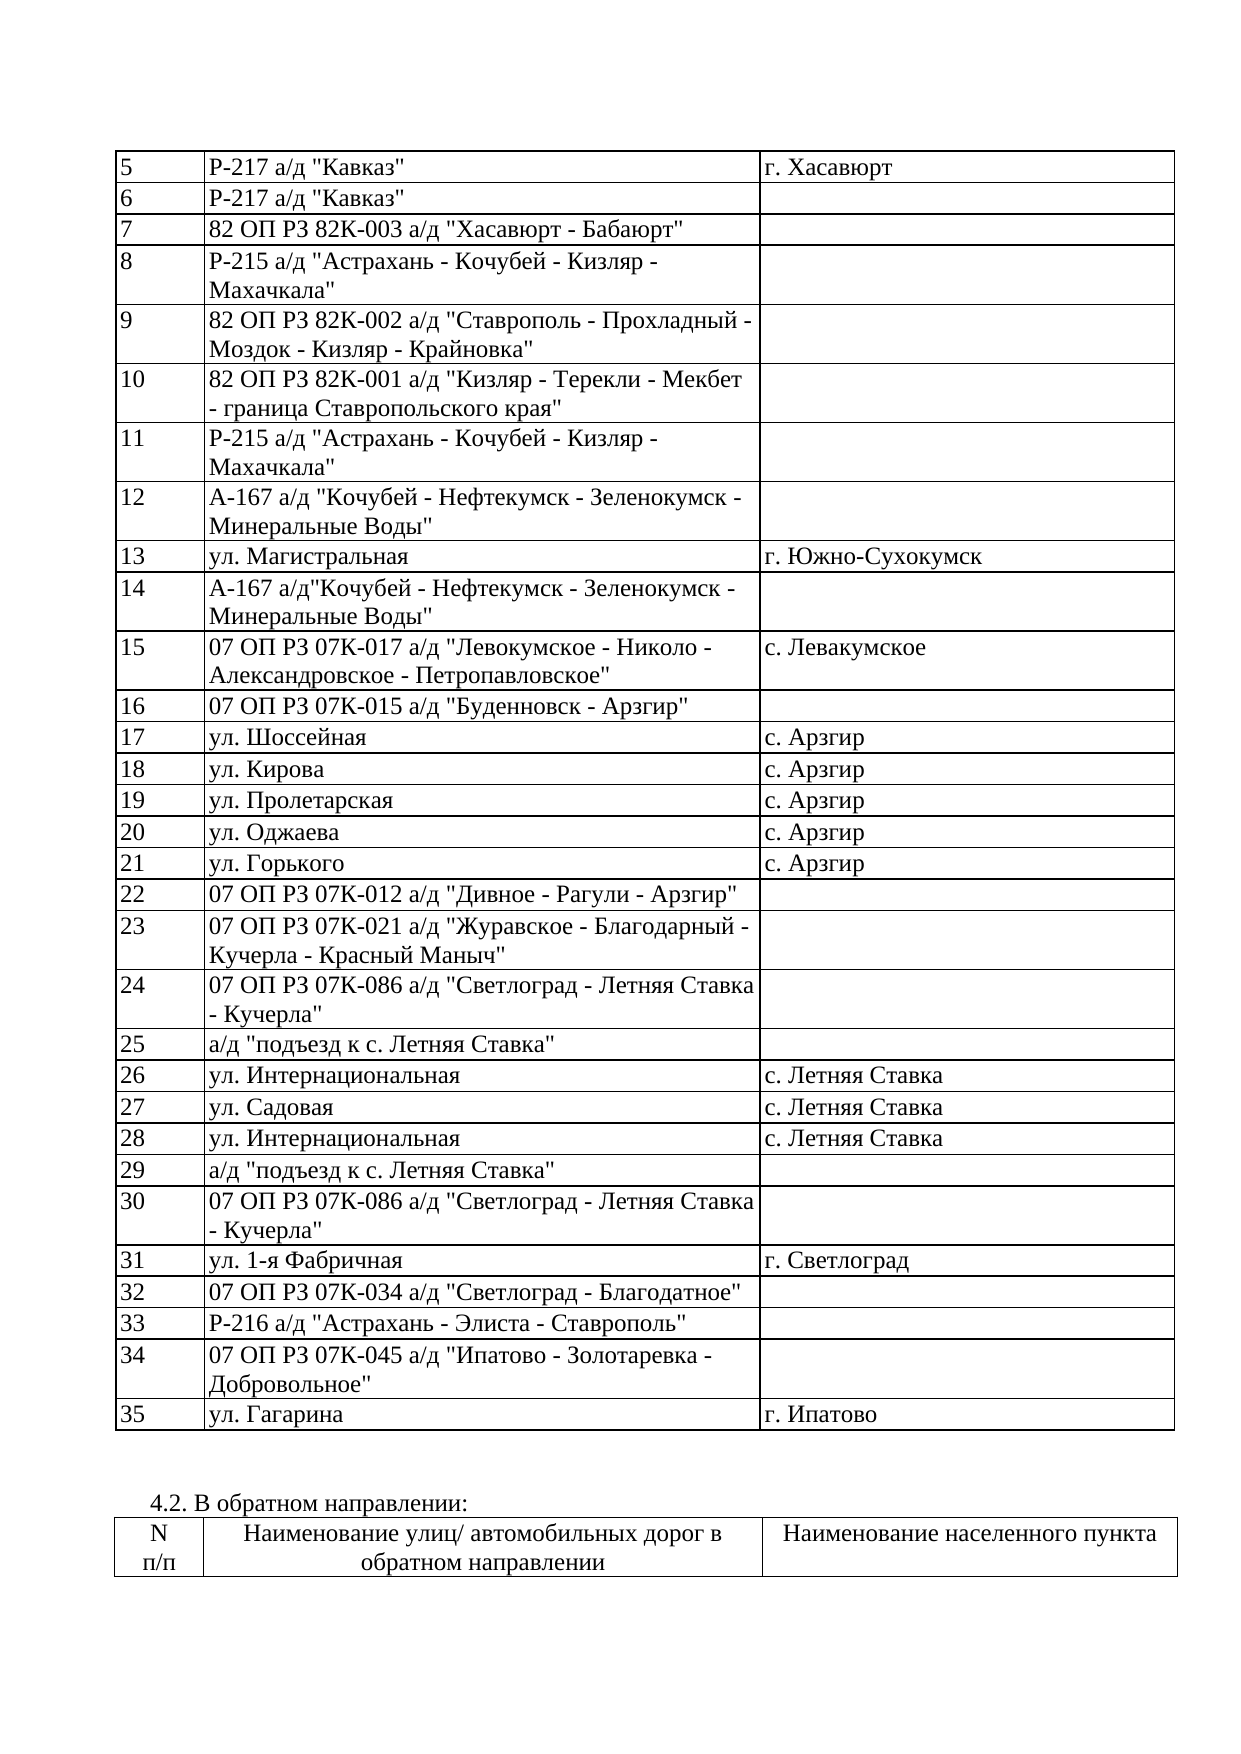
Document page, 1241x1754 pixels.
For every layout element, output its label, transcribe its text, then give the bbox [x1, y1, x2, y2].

table_cell г. Светлоград [761, 1246, 1174, 1275]
table_cell 16 [117, 691, 204, 721]
table_cell А-167 а/д"Кочубей - Нефтекумск - Зеленокумск - Минеральные Воды" [205, 573, 759, 630]
table_cell ул. Пролетарская [205, 785, 759, 815]
table_cell 7 [117, 215, 204, 244]
table_cell ул. Интернациональная [205, 1061, 759, 1091]
table_cell 07 ОП РЗ 07К-012 а/д "Дивное - Рагули - Арзгир" [205, 880, 759, 909]
table_cell [761, 1340, 1174, 1397]
table_cell 07 ОП РЗ 07К-045 а/д "Ипатово - Золотаревка - Добровольное" [205, 1340, 759, 1397]
table_cell 5 [117, 152, 204, 181]
table_cell 35 [117, 1399, 204, 1429]
table_cell 29 [117, 1155, 204, 1185]
table_cell Р-215 а/д "Астрахань - Кочубей - Кизляр - Махачкала" [205, 423, 759, 481]
table_cell Р-217 а/д "Кавказ" [205, 183, 759, 213]
table_cell [761, 364, 1174, 422]
table_cell 19 [117, 785, 204, 815]
table_cell [761, 305, 1174, 362]
table_cell ул. Гагарина [205, 1399, 759, 1429]
table_cell 07 ОП РЗ 07К-015 а/д "Буденновск - Арзгир" [205, 691, 759, 721]
table_cell [761, 880, 1174, 909]
table_header Наименование улиц/ автомобильных дорог в обратном направлении [204, 1518, 762, 1576]
table_cell 6 [117, 183, 204, 213]
table_cell 27 [117, 1092, 204, 1122]
table_cell Р-217 а/д "Кавказ" [205, 152, 759, 181]
table_cell а/д "подъезд к с. Летняя Ставка" [205, 1029, 759, 1059]
table_cell а/д "подъезд к с. Летняя Ставка" [205, 1155, 759, 1185]
table_cell г. Ипатово [761, 1399, 1174, 1429]
table_cell [761, 1187, 1174, 1244]
table_cell с. Арзгир [761, 785, 1174, 815]
table_cell с. Летняя Ставка [761, 1124, 1174, 1153]
table_cell 07 ОП РЗ 07К-086 а/д "Светлоград - Летняя Ставка - Кучерла" [205, 1187, 759, 1244]
table_cell ул. 1-я Фабричная [205, 1246, 759, 1275]
text 4.2. В обратном направлении: [150, 1488, 1090, 1517]
table_cell г. Хасавюрт [761, 152, 1174, 181]
table_cell 13 [117, 541, 204, 571]
table_cell 82 ОП РЗ 82К-003 а/д "Хасавюрт - Бабаюрт" [205, 215, 759, 244]
table_cell ул. Интернациональная [205, 1124, 759, 1153]
table_cell 11 [117, 423, 204, 481]
table_cell 25 [117, 1029, 204, 1059]
table_cell с. Летняя Ставка [761, 1061, 1174, 1091]
table_cell ул. Кирова [205, 754, 759, 784]
table_cell 15 [117, 632, 204, 689]
table_cell [761, 691, 1174, 721]
table_cell [761, 423, 1174, 481]
table_cell 21 [117, 848, 204, 878]
table_header Наименование населенного пункта [763, 1518, 1177, 1576]
table_cell 14 [117, 573, 204, 630]
table_cell Р-215 а/д "Астрахань - Кочубей - Кизляр - Махачкала" [205, 246, 759, 303]
table_cell 17 [117, 722, 204, 752]
table_cell с. Летняя Ставка [761, 1092, 1174, 1122]
table_cell 82 ОП РЗ 82К-002 а/д "Ставрополь - Прохладный - Моздок - Кизляр - Крайновка" [205, 305, 759, 362]
table_cell 07 ОП РЗ 07К-017 а/д "Левокумское - Николо - Александровское - Петропавловское" [205, 632, 759, 689]
table_cell 9 [117, 305, 204, 362]
table_cell 12 [117, 482, 204, 540]
table_cell 10 [117, 364, 204, 422]
table_cell [761, 573, 1174, 630]
table_cell [761, 1029, 1174, 1059]
table_cell с. Арзгир [761, 722, 1174, 752]
table_cell 18 [117, 754, 204, 784]
table_cell [761, 1155, 1174, 1185]
table_cell с. Арзгир [761, 754, 1174, 784]
table_cell с. Арзгир [761, 817, 1174, 847]
table_cell 33 [117, 1308, 204, 1338]
table_cell Р-216 а/д "Астрахань - Элиста - Ставрополь" [205, 1308, 759, 1338]
table_cell ул. Оджаева [205, 817, 759, 847]
table_cell [761, 970, 1174, 1028]
table_cell с. Арзгир [761, 848, 1174, 878]
table_cell 30 [117, 1187, 204, 1244]
table_cell ул. Шоссейная [205, 722, 759, 752]
table_cell А-167 а/д "Кочубей - Нефтекумск - Зеленокумск - Минеральные Воды" [205, 482, 759, 540]
table_cell 31 [117, 1246, 204, 1275]
table_cell [761, 911, 1174, 968]
table_cell ул. Садовая [205, 1092, 759, 1122]
table_cell 8 [117, 246, 204, 303]
table_cell 82 ОП РЗ 82К-001 а/д "Кизляр - Терекли - Мекбет - граница Ставропольского края" [205, 364, 759, 422]
table_cell с. Левакумское [761, 632, 1174, 689]
table_cell [761, 183, 1174, 213]
table_cell 07 ОП РЗ 07К-086 а/д "Светлоград - Летняя Ставка - Кучерла" [205, 970, 759, 1028]
table_cell 23 [117, 911, 204, 968]
table_cell [761, 1308, 1174, 1338]
table_cell 07 ОП РЗ 07К-034 а/д "Светлоград - Благодатное" [205, 1277, 759, 1307]
table_cell 32 [117, 1277, 204, 1307]
table_cell 26 [117, 1061, 204, 1091]
table_cell 20 [117, 817, 204, 847]
table_cell 24 [117, 970, 204, 1028]
table_cell [761, 482, 1174, 540]
table_cell [761, 1277, 1174, 1307]
table_cell 22 [117, 880, 204, 909]
table_cell ул. Магистральная [205, 541, 759, 571]
table_cell [761, 246, 1174, 303]
table_cell [761, 215, 1174, 244]
table_cell 28 [117, 1124, 204, 1153]
table_cell ул. Горького [205, 848, 759, 878]
table_cell 34 [117, 1340, 204, 1397]
table_header N п/п [115, 1518, 203, 1576]
table_cell 07 ОП РЗ 07К-021 а/д "Журавское - Благодарный - Кучерла - Красный Маныч" [205, 911, 759, 968]
table_cell г. Южно-Сухокумск [761, 541, 1174, 571]
